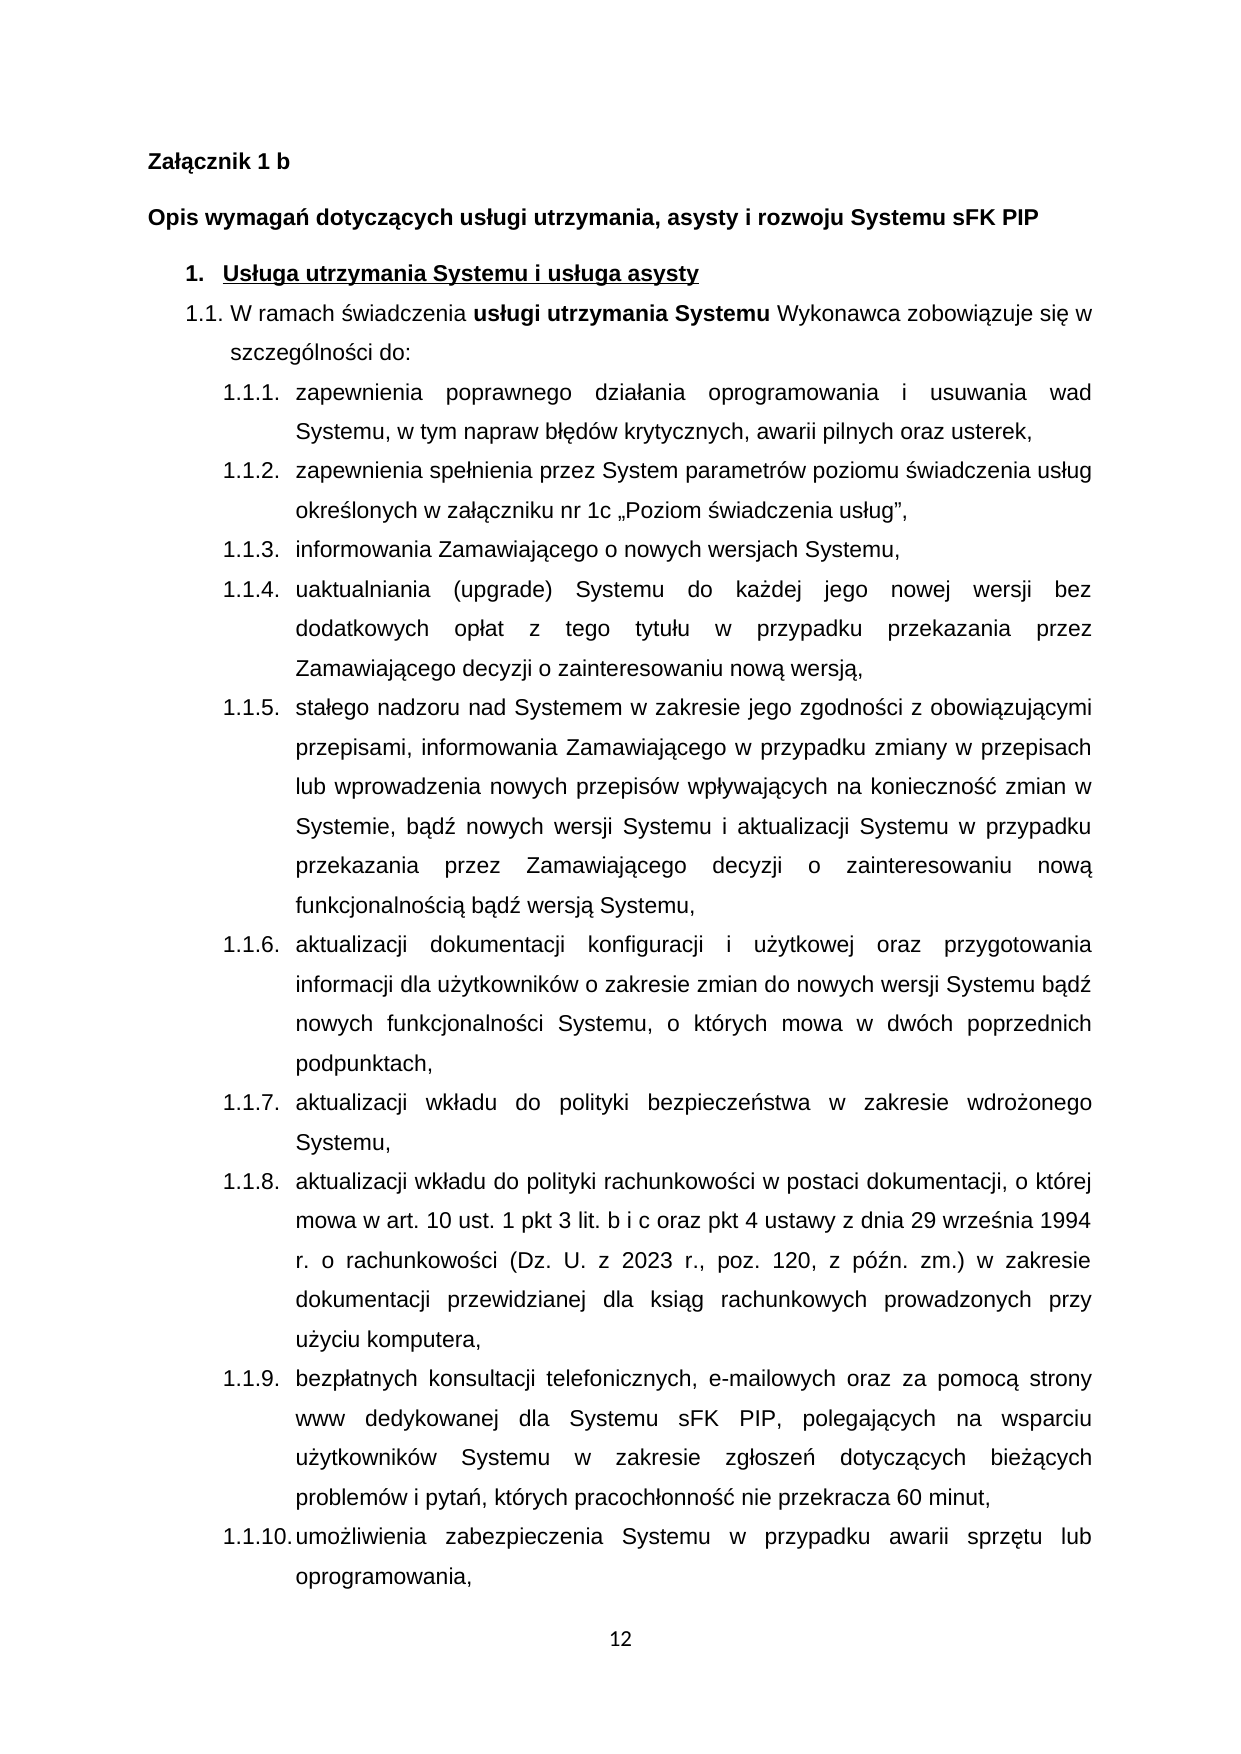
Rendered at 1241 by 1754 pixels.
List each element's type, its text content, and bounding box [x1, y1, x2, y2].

text Opis wymagań dotyczących usługi utrzymania, asysty i rozwoju Systemu sFK PIP [148, 204, 1092, 230]
list umożliwienia zabezpieczenia Systemu w przypadku awarii sprzętu lub oprogramowania, [223, 1523, 1092, 1589]
list stałego nadzoru nad Systemem w zakresie jego zgodności z obowiązującymi przepisami, informowania Zamawiającego w przypadku zmiany w przepisach lub wprowadzenia nowych przepisów wpływających na konieczność zmian w Systemie, bądź nowych wersji Systemu i aktualizacji Systemu w przypadku przekazania przez Zamawiającego decyzji o zainteresowaniu nową funkcjonalnością bądź wersją Systemu, [223, 694, 1092, 918]
list aktualizacji wkładu do polityki rachunkowości w postaci dokumentacji, o której mowa w art. 10 ust. 1 pkt 3 lit. b i c oraz pkt 4 ustawy z dnia 29 września 1994 r. o rachunkowości (Dz. U. z 2023 r., poz. 120, z późn. zm.) w zakresie dokumentacji przewidzianej dla ksiąg rachunkowych prowadzonych przy użyciu komputera, [223, 1168, 1092, 1352]
text Załącznik 1 b [148, 148, 1092, 174]
list bezpłatnych konsultacji telefonicznych, e-mailowych oraz za pomocą strony www dedykowanej dla Systemu sFK PIP, polegających na wsparciu użytkowników Systemu w zakresie zgłoszeń dotyczących bieżących problemów i pytań, których pracochłonność nie przekracza 60 minut, [223, 1365, 1092, 1510]
list zapewnienia spełnienia przez System parametrów poziomu świadczenia usług określonych w załączniku nr 1c „Poziom świadczenia usług”, [223, 457, 1092, 523]
list uaktualniania (upgrade) Systemu do każdej jego nowej wersji bez dodatkowych opłat z tego tytułu w przypadku przekazania przez Zamawiającego decyzji o zainteresowaniu nową wersją, [223, 576, 1092, 681]
list Usługa utrzymania Systemu i usługa asysty [185, 260, 1092, 286]
list zapewnienia poprawnego działania oprogramowania i usuwania wad Systemu, w tym napraw błędów krytycznych, awarii pilnych oraz usterek, [223, 378, 1092, 444]
list informowania Zamawiającego o nowych wersjach Systemu, [223, 536, 1092, 563]
list aktualizacji wkładu do polityki bezpieczeństwa w zakresie wdrożonego Systemu, [223, 1089, 1092, 1155]
list aktualizacji dokumentacji konfiguracji i użytkowej oraz przygotowania informacji dla użytkowników o zakresie zmian do nowych wersji Systemu bądź nowych funkcjonalności Systemu, o których mowa w dwóch poprzednich podpunktach, [223, 931, 1092, 1076]
list W ramach świadczenia usługi utrzymania Systemu Wykonawca zobowiązuje się w szczególności do: [185, 299, 1092, 365]
